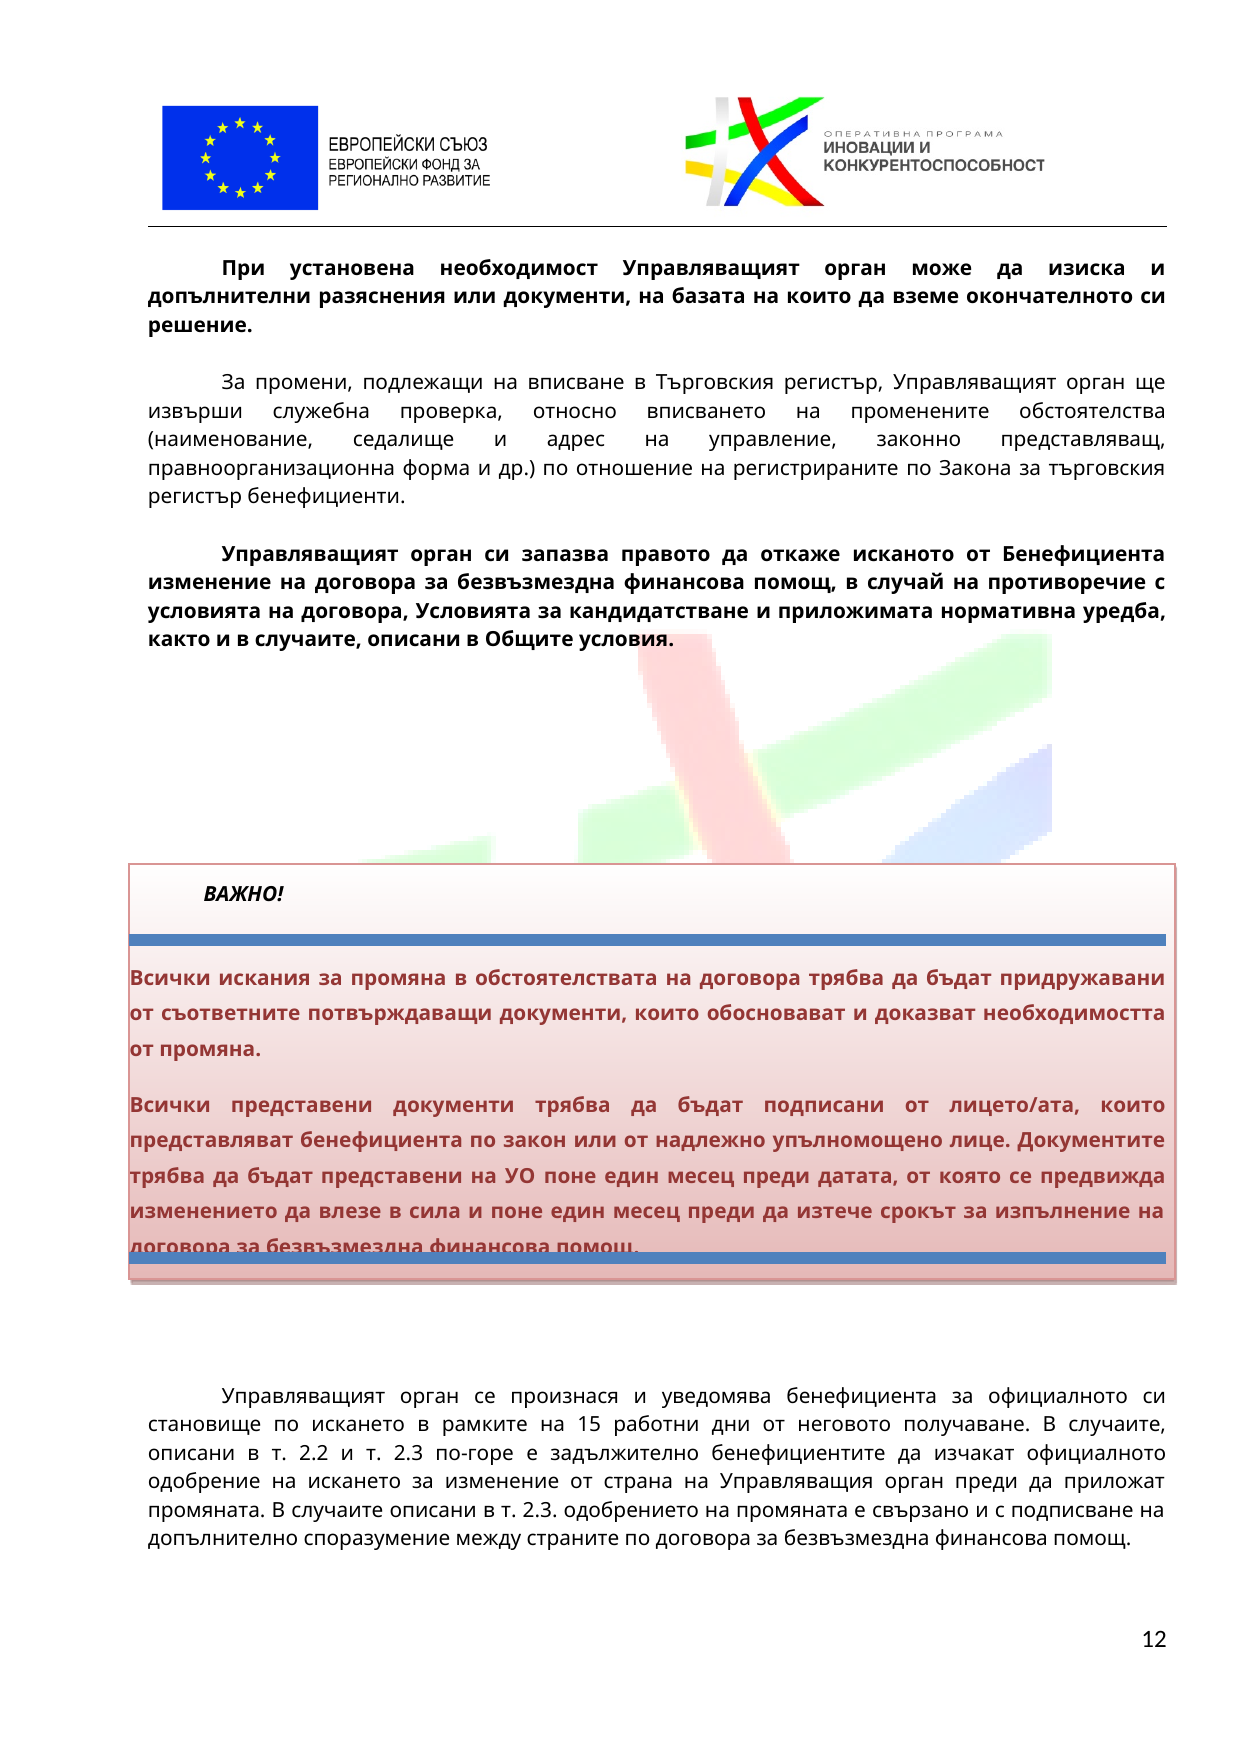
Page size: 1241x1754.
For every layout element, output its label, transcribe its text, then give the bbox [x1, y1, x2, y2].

picture [659, 73, 1045, 224]
list За промени, подлежащи на вписване в Търговския регистър, Управляващият орган ще извърши служебна проверка, относно вписването на променените обстоятелства (наименование, седалище и адрес на управление, законно представляващ, правноорганизационна форма и др.) по отношение на регистрираните по Закона за търговския регистър бенефициенти. [148, 367, 1167, 510]
list Управляващият орган се произнася и уведомява бенефициента за официалното си становище по искането в рамките на 15 работни дни от неговото получаване. В случаите, описани в т. 2.2 и т. 2.3 по-горе е задължително бенефициентите да изчакат официалното одобрение на искането за изменение от страна на Управляващия орган преди да приложат промяната. В случаите описани в т. 2.3. одобрението на промяната е свързано и с подписване на допълнително споразумение между страните по договора за безвъзмездна финансова помощ. [148, 1381, 1167, 1552]
picture [147, 95, 519, 224]
list При установена необходимост Управляващият орган може да изиска и допълнителни разяснения или документи, на базата на които да вземе окончателното си решение. [148, 253, 1167, 338]
list Управляващият орган си запазва правото да откаже исканото от Бенефициента изменение на договора за безвъзмездна финансова помощ, в случай на противоречие с условията на договора, Условията за кандидатстване и приложимата нормативна уредба, както и в случаите, описани в Общите условия. [148, 539, 1167, 653]
